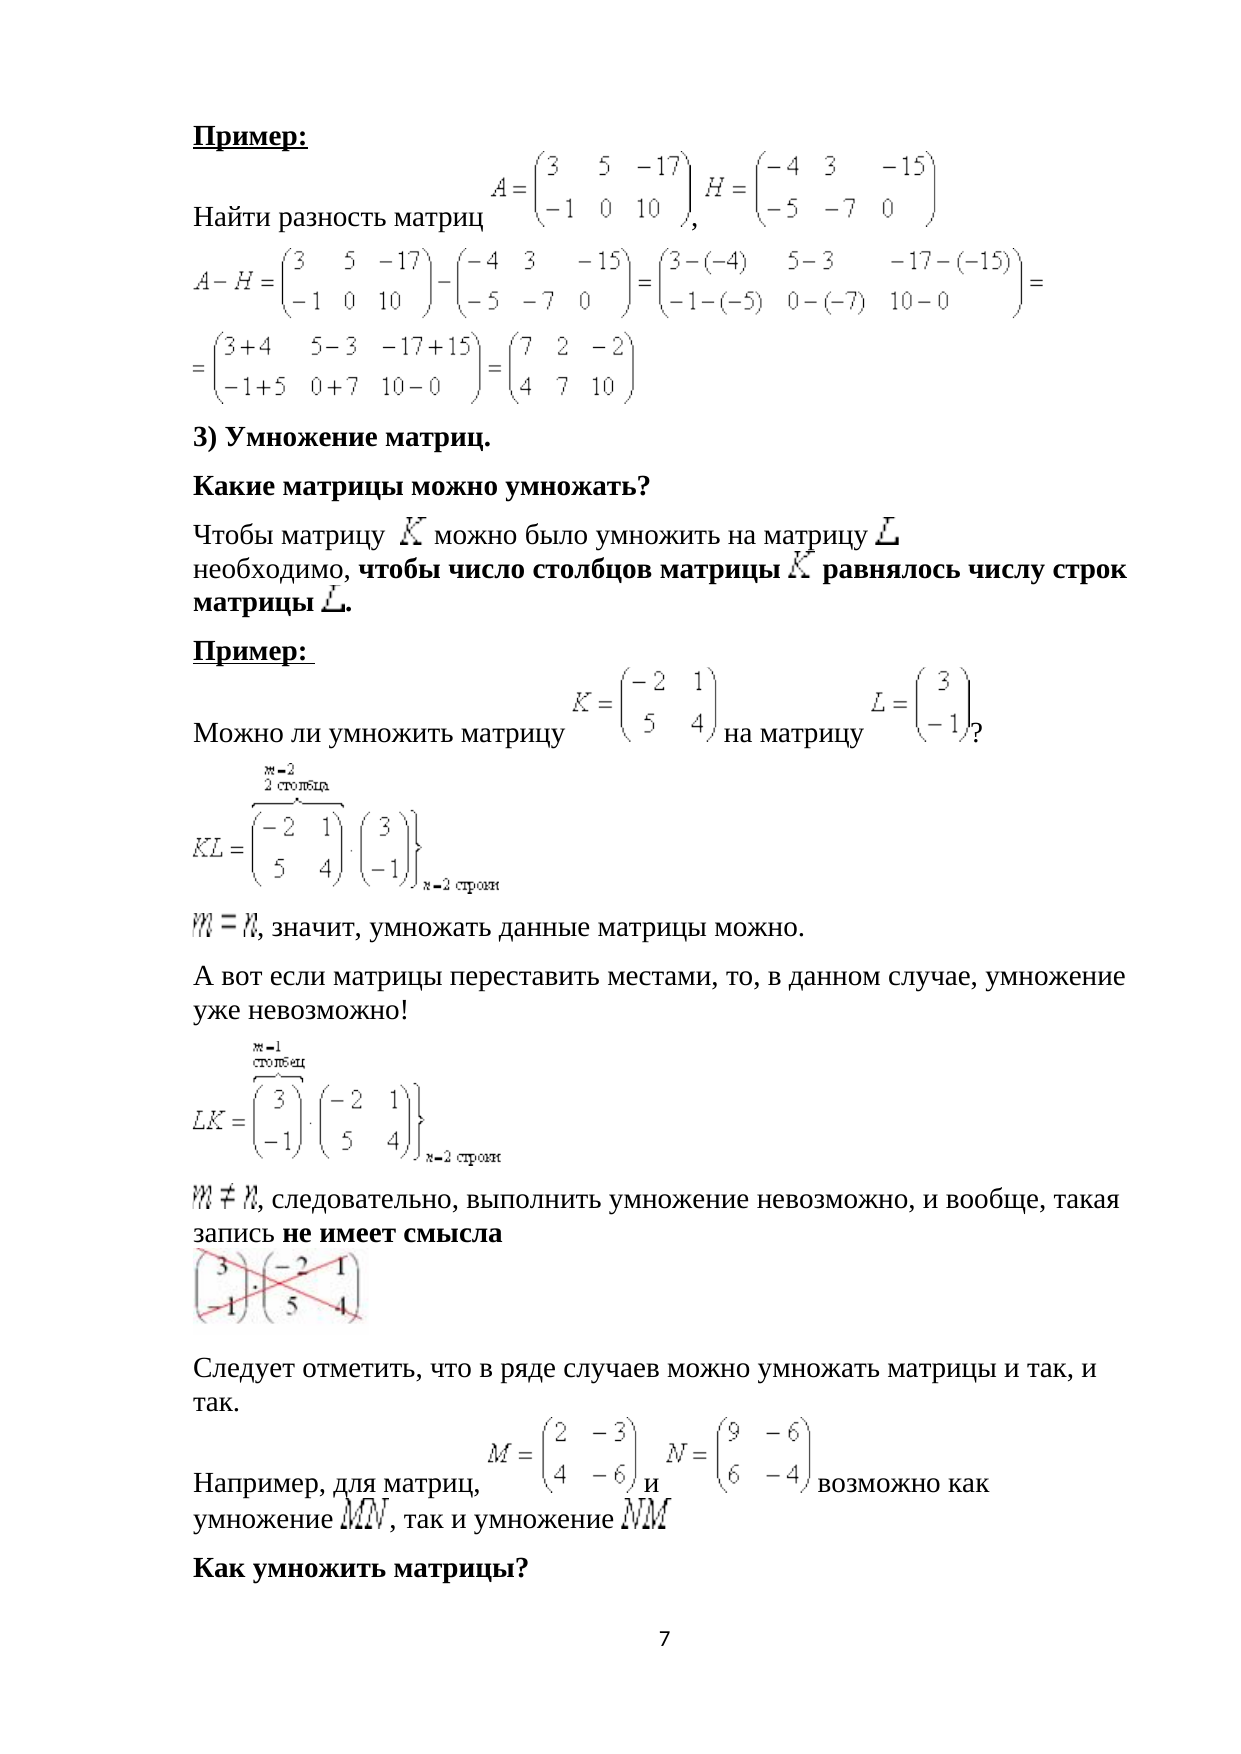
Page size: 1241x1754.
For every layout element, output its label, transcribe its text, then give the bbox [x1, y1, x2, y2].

picture [666, 1417, 811, 1493]
picture [621, 1498, 672, 1529]
picture [572, 667, 717, 742]
picture [321, 585, 345, 612]
text Как умножить матрицы? [193, 1550, 1136, 1584]
picture [400, 517, 427, 545]
text , следовательно, выполнить умножение невозможно, и вообще, такая запись не имеет смысла [193, 1182, 1136, 1335]
text 3) Умножение матриц. [193, 419, 1136, 452]
text Пример: Можно ли умножить матрицу на матрицу ? [193, 633, 1136, 748]
text , значит, умножать данные матрицы можно. [193, 909, 1136, 943]
picture [487, 1417, 637, 1493]
picture [340, 1498, 389, 1529]
text А вот если матрицы переставить местами, то, в данном случае, умножение уже невозможно! [193, 958, 1136, 1025]
picture [705, 151, 936, 227]
picture [490, 151, 691, 227]
picture [192, 913, 257, 937]
picture [192, 1248, 370, 1335]
picture [875, 517, 899, 545]
picture [788, 551, 815, 578]
picture [192, 1041, 501, 1166]
text Следует отметить, что в ряде случаев можно умножать матрицы и так, и так. Например, для матриц, и возможно как умножение , так и умножение [193, 1350, 1136, 1534]
picture [871, 667, 970, 742]
picture [192, 763, 499, 894]
text Чтобы матрицу можно было умножить на матрицу необходимо, чтобы число столбцов матрицы равнялось числу строк матрицы . [193, 517, 1136, 618]
picture [192, 1183, 257, 1209]
text Какие матрицы можно умножать? [193, 468, 1136, 502]
picture [192, 248, 1043, 404]
